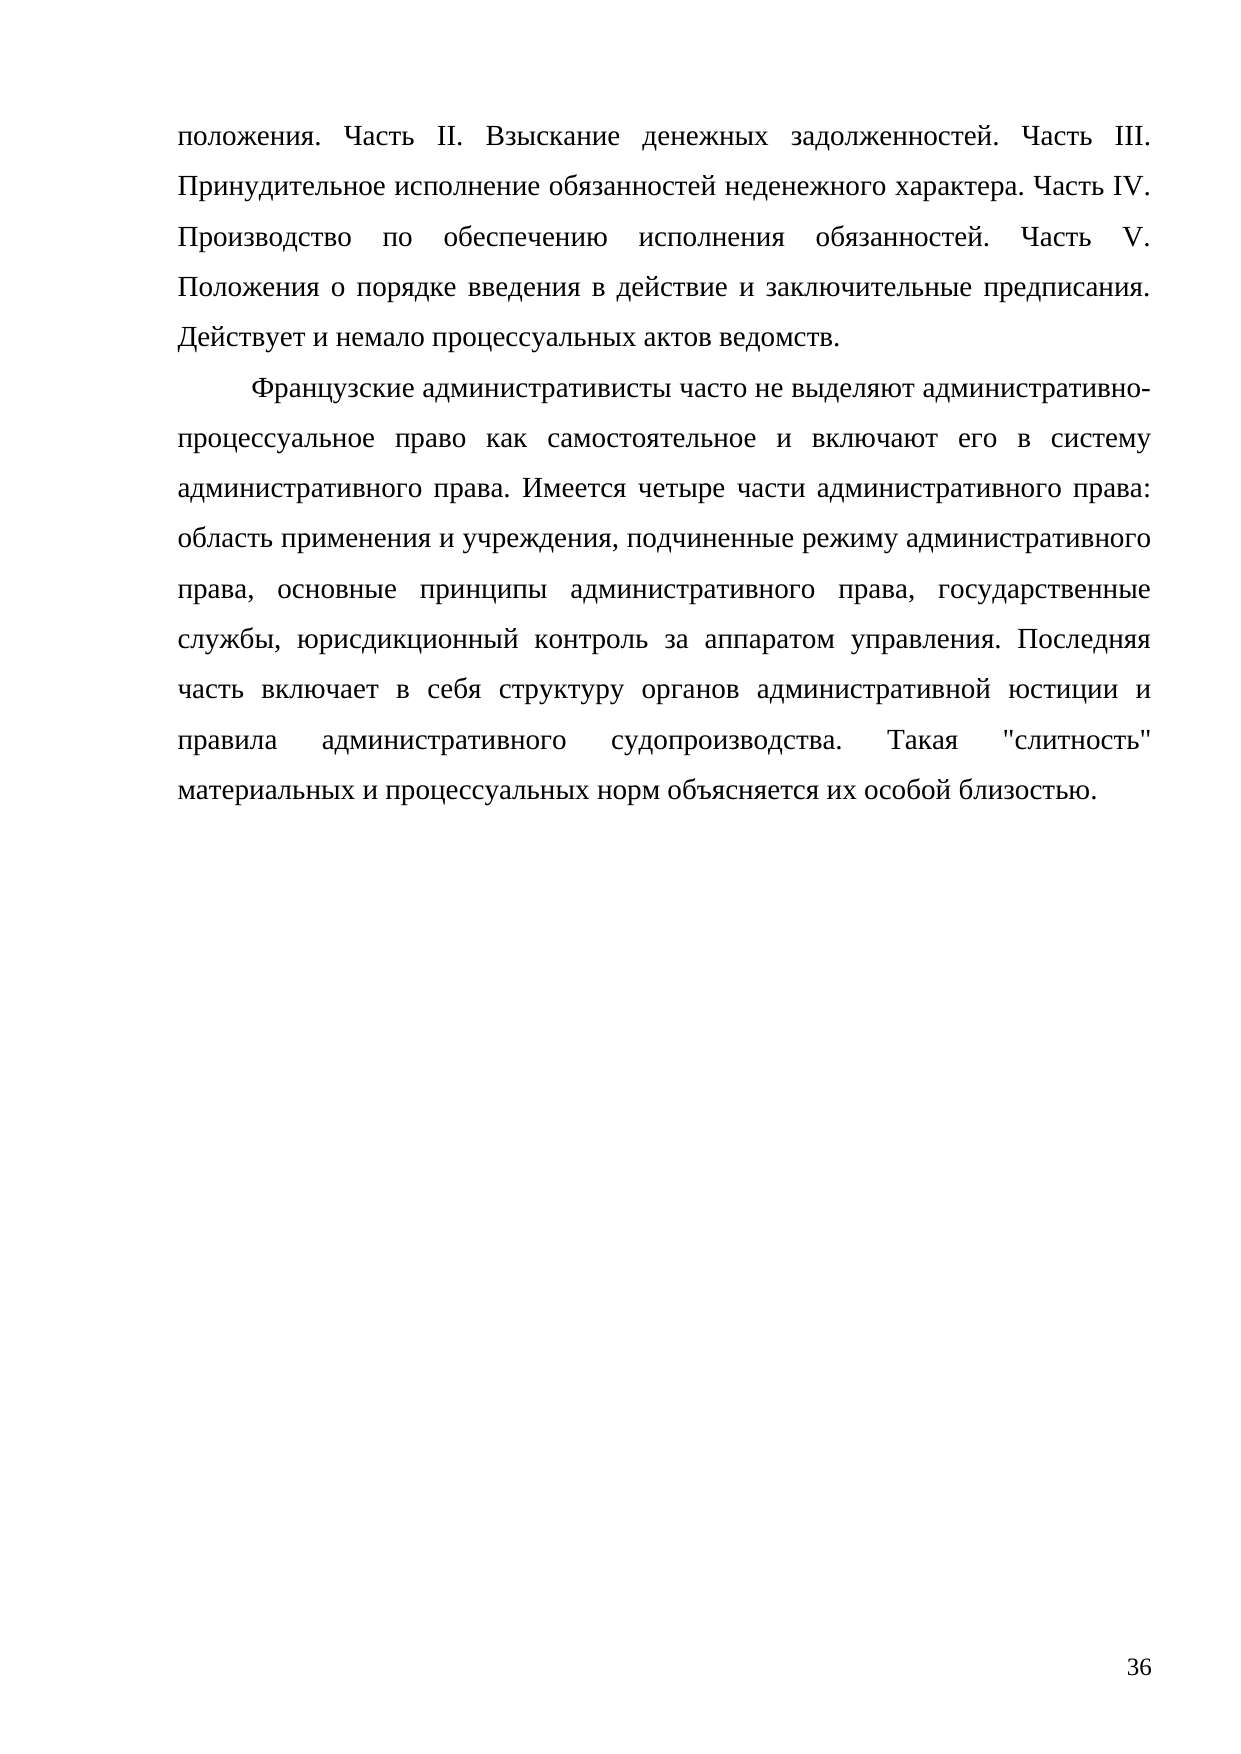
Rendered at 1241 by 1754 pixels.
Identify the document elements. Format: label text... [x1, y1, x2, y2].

text Французские административисты часто не выделяют административно-процессуальное право как самостоятельное и включают его в систему административного права. Имеется четыре части административного права: область применения и учреждения, подчиненные режиму административного права, основные принципы административного права, государственные службы, юрисдикционный контроль за аппаратом управления. Последняя часть включает в себя структуру органов административной юстиции и правила административного судопроизводства. Такая "слитность" материальных и процессуальных норм объясняется их особой близостью. [177, 370, 1152, 806]
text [177, 118, 1152, 353]
